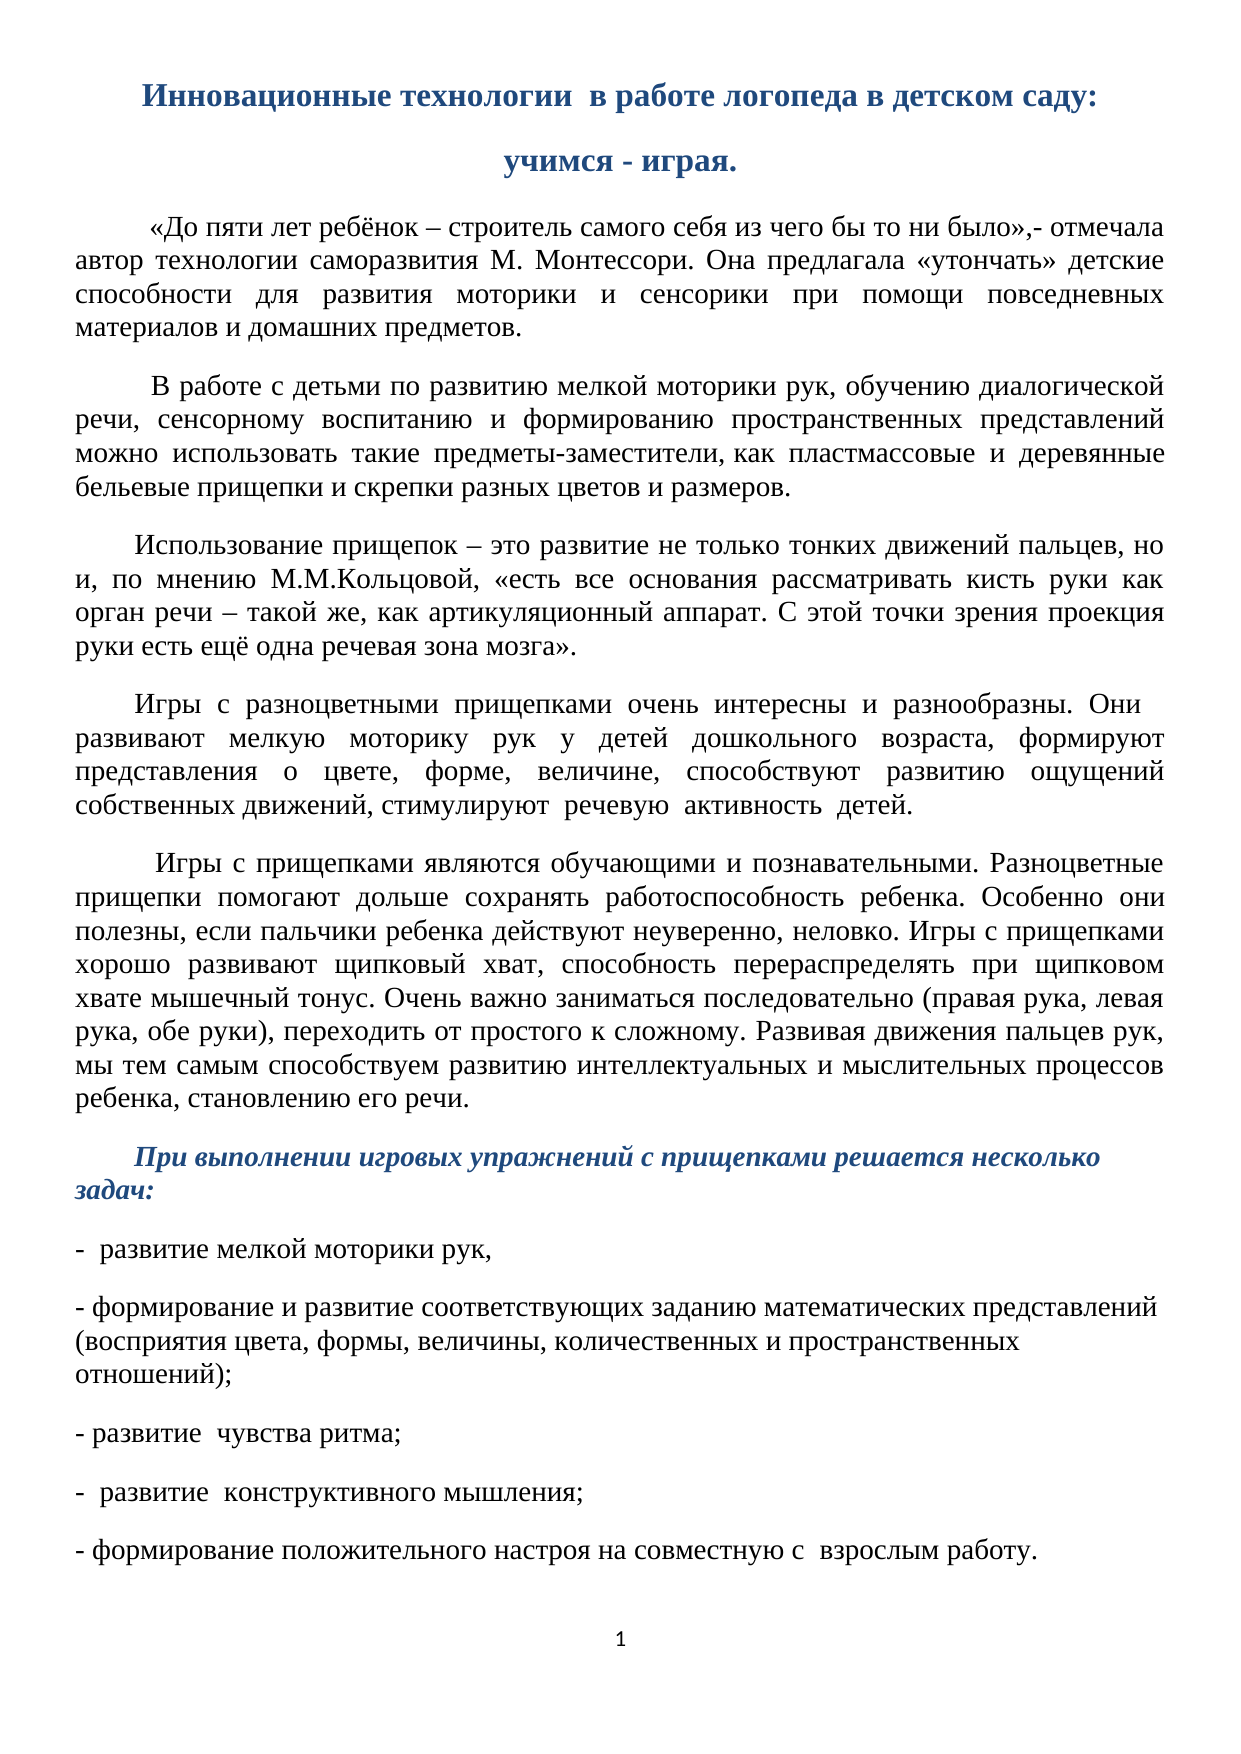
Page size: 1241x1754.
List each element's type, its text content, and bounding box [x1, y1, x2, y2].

text Инновационные технологии в работе логопеда в детском саду: [75, 75, 1165, 113]
text Игры с прищепками являются обучающими и познавательными. Разноцветные прищепки помогают дольше сохранять работоспособность ребенка. Особенно они полезны, если пальчики ребенка действуют неуверенно, неловко. Игры с прищепками хорошо развивают щипковый хват, способность перераспределять при щипковом хвате мышечный тонус. Очень важно заниматься последовательно (правая рука, левая рука, обе руки), переходить от простого к сложному. Развивая движения пальцев рук, мы тем самым способствуем развитию интеллектуальных и мыслительных процессов ребенка, становлению его речи. [75, 846, 1165, 1114]
text - развитие мелкой моторики рук, [75, 1231, 1165, 1264]
text Использование прищепок – это развитие не только тонких движений пальцев, но и, по мнению М.М.Кольцовой, «есть все основания рассматривать кисть руки как орган речи – такой же, как артикуляционный аппарат. С этой точки зрения проекция руки есть ещё одна речевая зона мозга». [75, 527, 1165, 661]
text Игры с разноцветными прищепками очень интересны и разнообразны. Они развивают мелкую моторику рук у детей дошкольного возраста, формируют представления о цвете, форме, величине, способствуют развитию ощущений собственных движений, стимулируют речевую активность детей. [75, 686, 1165, 821]
text - развитие конструктивного мышления; [75, 1474, 1165, 1507]
text - формирование положительного настроя на совместную с взрослым работу. [75, 1532, 1165, 1566]
text В работе с детьми по развитию мелкой моторики рук, обучению диалогической речи, сенсорному воспитанию и формированию пространственных представлений можно использовать такие предметы-заместители, как пластмассовые и деревянные бельевые прищепки и скрепки разных цветов и размеров. [75, 368, 1165, 502]
text - формирование и развитие соответствующих заданию математических представлений (восприятия цвета, формы, величины, количественных и пространственных отношений); [75, 1289, 1165, 1390]
text - развитие чувства ритма; [75, 1415, 1165, 1449]
text учимся - играя. [75, 140, 1165, 178]
text При выполнении игровых упражнений с прищепками решается несколько задач: [75, 1139, 1165, 1206]
text «До пяти лет ребёнок – строитель самого себя из чего бы то ни было»,- отмечала автор технологии саморазвития М. Монтессори. Она предлагала «утончать» детские способности для развития моторики и сенсорики при помощи повседневных материалов и домашних предметов. [75, 209, 1165, 343]
